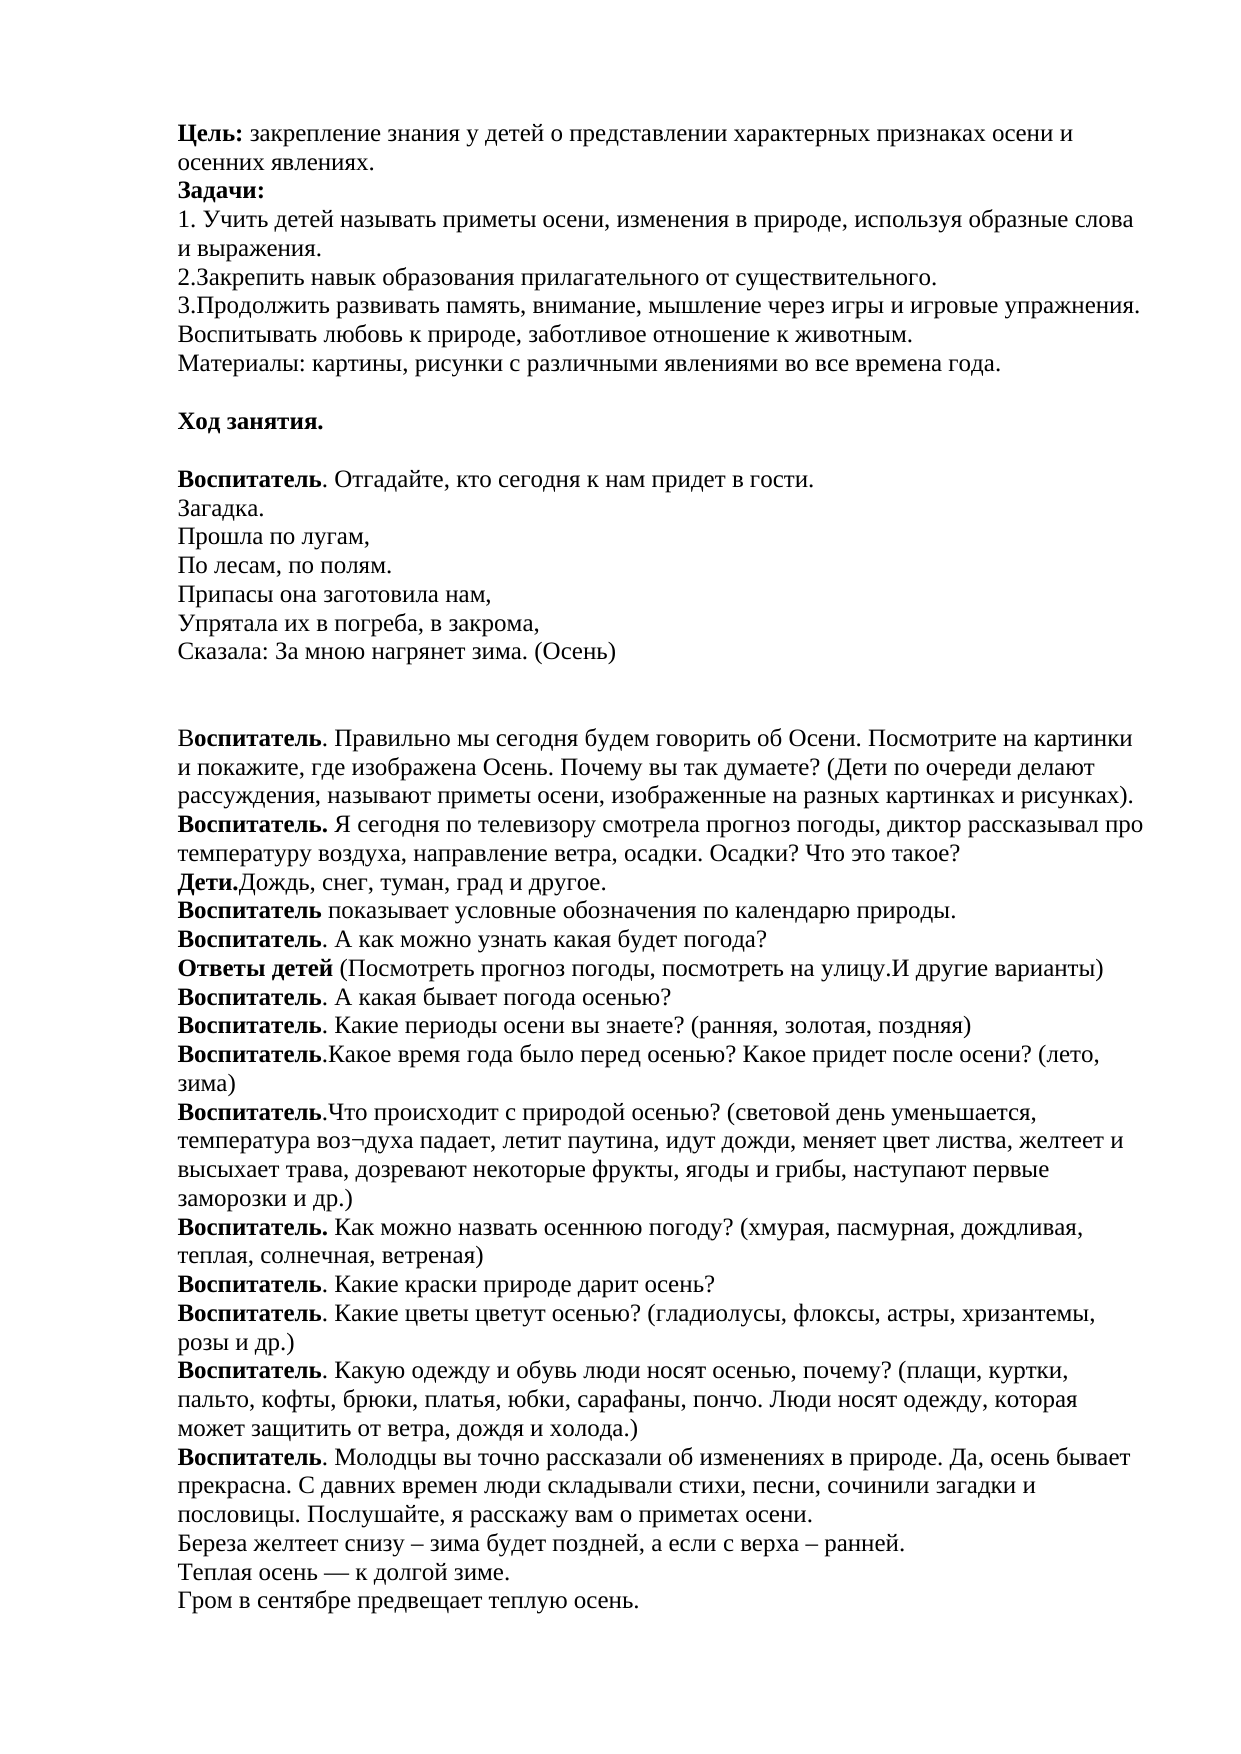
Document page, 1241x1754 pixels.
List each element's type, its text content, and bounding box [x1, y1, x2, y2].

text Цель: закрепление знания у детей о представлении характерных признаках осени и осенних явлениях. Задачи: 1. Учить детей называть приметы осени, изменения в природе, используя образные слова и выражения. 2.Закрепить навык образования прилагательного от существительного. 3.Продолжить развивать память, внимание, мышление через игры и игровые упражнения. Воспитывать любовь к природе, заботливое отношение к животным. Материалы: картины, рисунки с различными явлениями во все времена года. [177, 118, 1152, 377]
text Воспитатель. Отгадайте, кто сегодня к нам придет в гости. Загадка. Прошла по лугам, По лесам, по полям. Припасы она заготовила нам, Упрятала их в погреба, в закрома, Сказала: За мною нагрянет зима. (Осень) [177, 464, 1152, 694]
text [177, 723, 1152, 1614]
text Ход занятия. [177, 406, 1152, 435]
